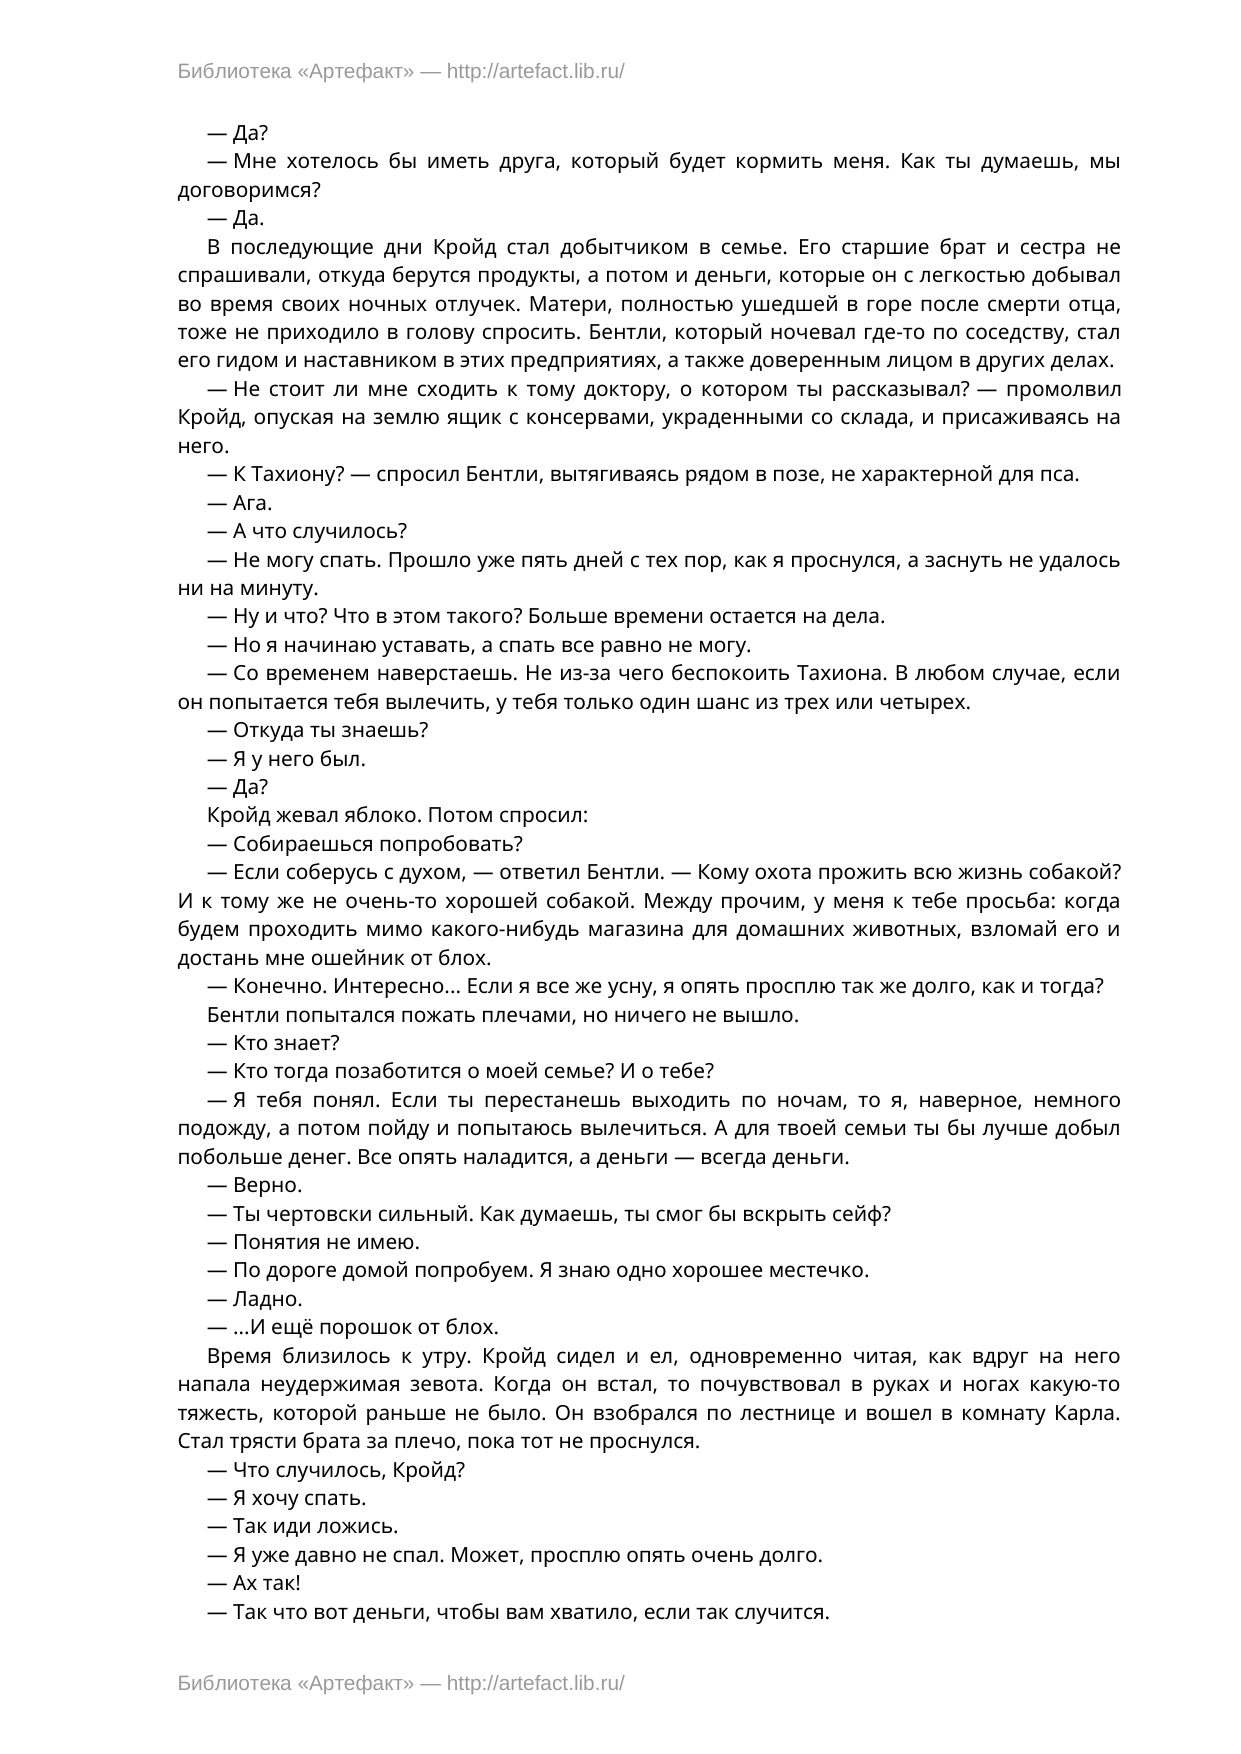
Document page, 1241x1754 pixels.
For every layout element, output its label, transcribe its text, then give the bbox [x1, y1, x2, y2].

text — А что случилось? [177, 516, 1122, 545]
text В последующие дни Кройд стал добытчиком в семье. Его старшие брат и сестра не спрашивали, откуда берутся продукты, а потом и деньги, которые он с легкостью добывал во время своих ночных отлучек. Матери, полностью ушедшей в горе после смерти отца, тоже не приходило в голову спросить. Бентли, который ночевал где-то по соседству, стал его гидом и наставником в этих предприятиях, а также доверенным лицом в других делах. [177, 232, 1122, 374]
text Время близилось к утру. Кройд сидел и ел, одновременно читая, как вдруг на него напала неудержимая зевота. Когда он встал, то почувствовал в руках и ногах какую-то тяжесть, которой раньше не было. Он взобрался по лестнице и вошел в комнату Карла. Стал трясти брата за плечо, пока тот не проснулся. [177, 1341, 1122, 1455]
text — Мне хотелось бы иметь друга, который будет кормить меня. Как ты думаешь, мы договоримся? [177, 147, 1122, 203]
text — Если соберусь с духом, — ответил Бентли. — Кому охота прожить всю жизнь собакой? И к тому же не очень-то хорошей собакой. Между прочим, у меня к тебе просьба: когда будем проходить мимо какого-нибудь магазина для домашних животных, взломай его и достань мне ошейник от блох. [177, 857, 1122, 971]
text — Так иди ложись. [177, 1512, 1122, 1540]
text — Ага. [177, 488, 1122, 516]
text Кройд жевал яблоко. Потом спросил: [177, 801, 1122, 829]
text — Конечно. Интересно... Если я все же усну, я опять просплю так же долго, как и тогда? [177, 971, 1122, 1000]
text — По дороге домой попробуем. Я знаю одно хорошее местечко. [177, 1256, 1122, 1284]
text — К Тахиону? — спросил Бентли, вытягиваясь рядом в позе, не характерной для пса. [177, 459, 1122, 488]
text — Понятия не имею. [177, 1227, 1122, 1256]
text Бентли попытался пожать плечами, но ничего не вышло. [177, 1000, 1122, 1028]
text — Ах так! [177, 1568, 1122, 1597]
text — Я уже давно не спал. Может, просплю опять очень долго. [177, 1540, 1122, 1568]
text — ...И ещё порошок от блох. [177, 1312, 1122, 1341]
text — Не стоит ли мне сходить к тому доктору, о котором ты рассказывал? — промолвил Кройд, опуская на землю ящик с консервами, украденными со склада, и присаживаясь на него. [177, 374, 1122, 459]
text — Я у него был. [177, 744, 1122, 772]
text — Ладно. [177, 1284, 1122, 1312]
text — Да. [177, 203, 1122, 232]
text — Я хочу спать. [177, 1483, 1122, 1512]
text — Так что вот деньги, чтобы вам хватило, если так случится. [177, 1597, 1122, 1625]
text — Я тебя понял. Если ты перестанешь выходить по ночам, то я, наверное, немного подожду, а потом пойду и попытаюсь вылечиться. А для твоей семьи ты бы лучше добыл побольше денег. Все опять наладится, а деньги — всегда деньги. [177, 1085, 1122, 1170]
text — Кто тогда позаботится о моей семье? И о тебе? [177, 1057, 1122, 1085]
text — Со временем наверстаешь. Не из-за чего беспокоить Тахиона. В любом случае, если он попытается тебя вылечить, у тебя только один шанс из трех или четырех. [177, 658, 1122, 715]
text — Не могу спать. Прошло уже пять дней с тех пор, как я проснулся, а заснуть не удалось ни на минуту. [177, 545, 1122, 602]
text — Но я начинаю уставать, а спать все равно не могу. [177, 630, 1122, 658]
text — Да? [177, 118, 1122, 147]
text — Собираешься попробовать? [177, 829, 1122, 857]
text — Ну и что? Что в этом такого? Больше времени остается на дела. [177, 602, 1122, 630]
text — Ты чертовски сильный. Как думаешь, ты смог бы вскрыть сейф? [177, 1199, 1122, 1227]
text — Верно. [177, 1170, 1122, 1199]
text — Откуда ты знаешь? [177, 715, 1122, 744]
text — Кто знает? [177, 1028, 1122, 1057]
text — Что случилось, Кройд? [177, 1455, 1122, 1483]
text — Да? [177, 772, 1122, 801]
